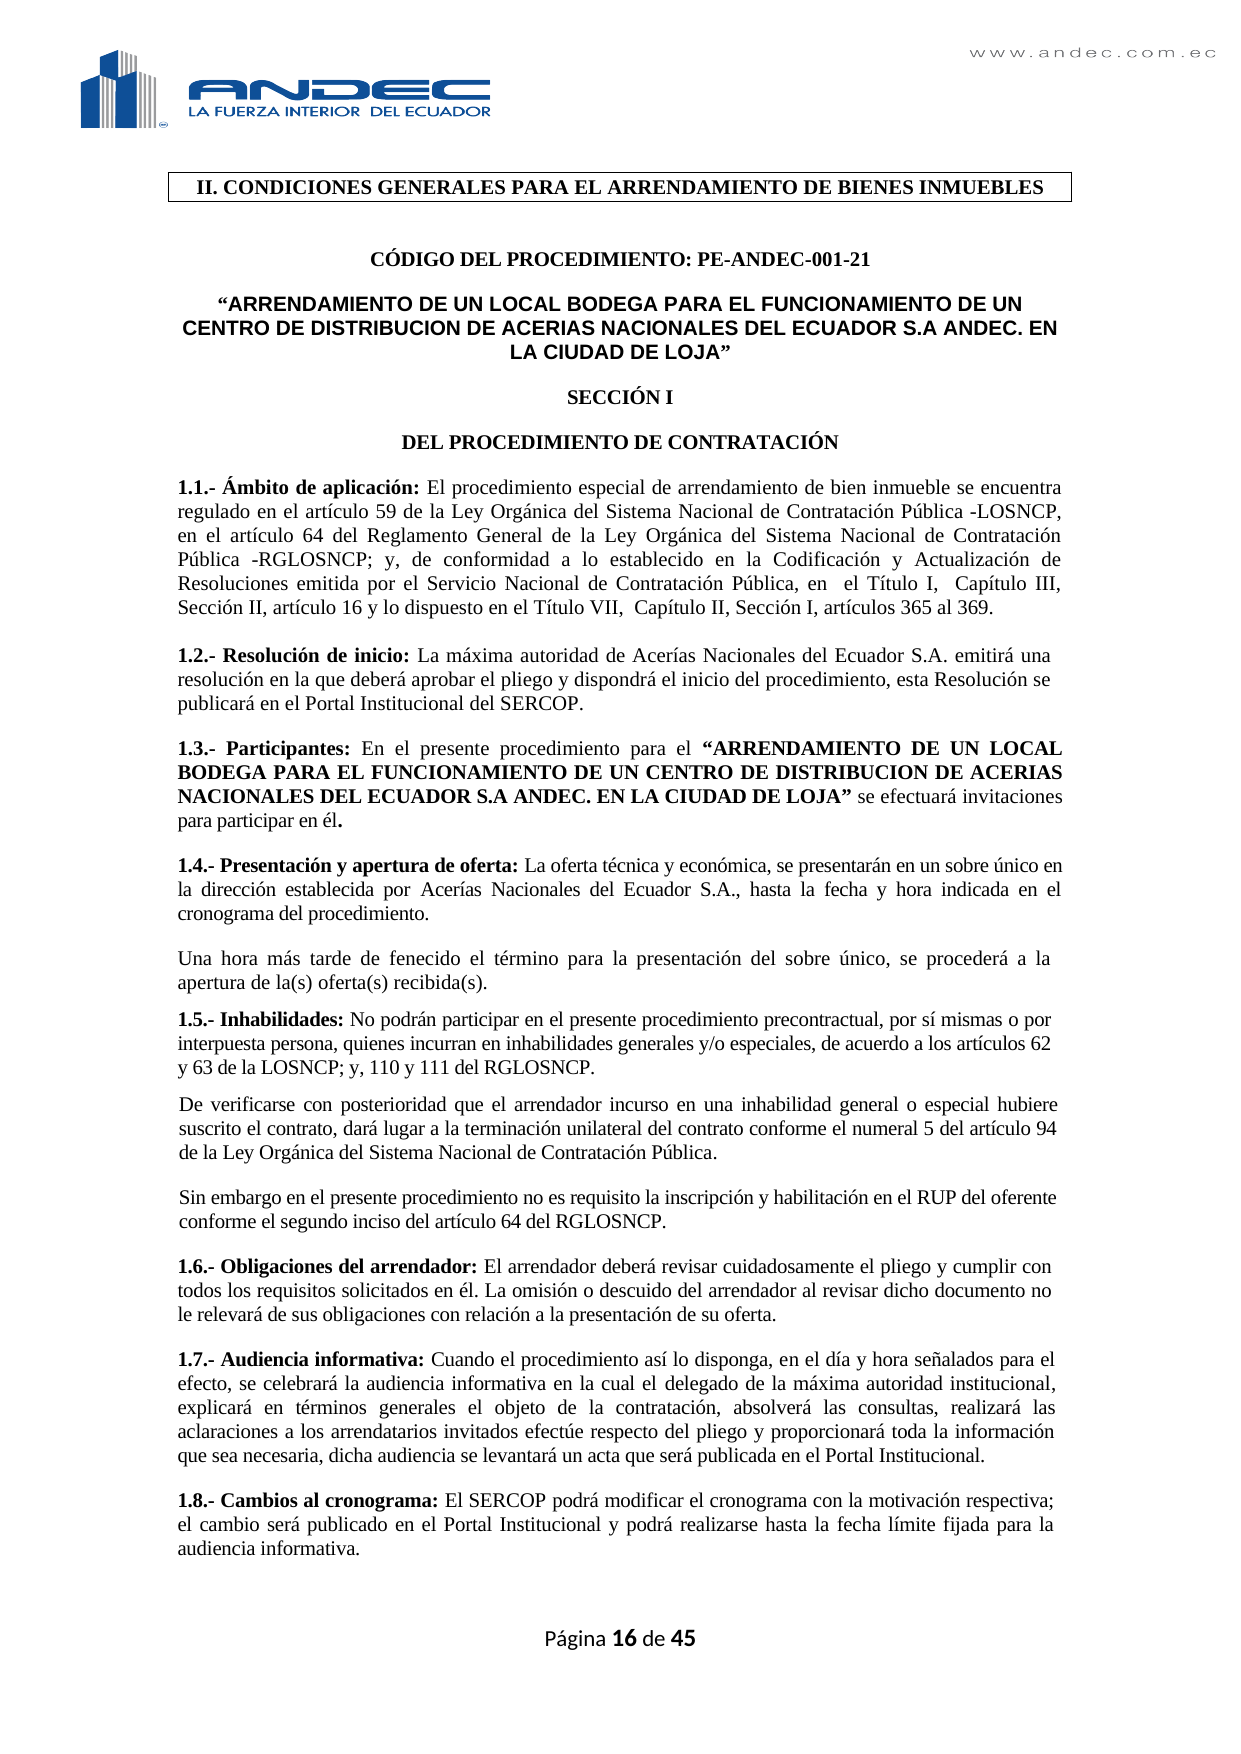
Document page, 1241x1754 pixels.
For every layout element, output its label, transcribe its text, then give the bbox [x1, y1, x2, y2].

text DEL PROCEDIMIENTO DE CONTRATACIÓN [177, 430, 1063, 454]
text 1.2.- Resolución de inicio: La máxima autoridad de Acerías Nacionales del Ecuador S.A. emitirá una resolución en la que deberá aprobar el pliego y dispondrá el inicio del procedimiento, esta Resolución se publicará en el Portal Institucional del SERCOP. [177, 643, 1052, 715]
text 1.1.- Ámbito de aplicación: El procedimiento especial de arrendamiento de bien inmueble se encuentra regulado en el artículo 59 de la Ley Orgánica del Sistema Nacional de Contratación Pública -LOSNCP, en el artículo 64 del Reglamento General de la Ley Orgánica del Sistema Nacional de Contratación Pública -RGLOSNCP; y, de conformidad a lo establecido en la Codificación y Actualización de Resoluciones emitida por el Servicio Nacional de Contratación Pública, en el Título I, Capítulo III, Sección II, artículo 16 y lo dispuesto en el Título VII, Capítulo II, Sección I, artículos 365 al 369. [177, 475, 1063, 619]
text 1.4.- Presentación y apertura de oferta: La oferta técnica y económica, se presentarán en un sobre único en la dirección establecida por Acerías Nacionales del Ecuador S.A., hasta la fecha y hora indicada en el cronograma del procedimiento. [177, 853, 1063, 925]
text CÓDIGO DEL PROCEDIMIENTO: PE-ANDEC-001-21 [177, 247, 1063, 271]
text Sin embargo en el presente procedimiento no es requisito la inscripción y habilitación en el RUP del oferente conforme el segundo inciso del artículo 64 del RGLOSNCP. [179, 1184, 1058, 1233]
picture [5, 21, 1241, 147]
text 1.3.- Participantes: En el presente procedimiento para el “ARRENDAMIENTO DE UN LOCAL BODEGA PARA EL FUNCIONAMIENTO DE UN CENTRO DE DISTRIBUCION DE ACERIAS NACIONALES DEL ECUADOR S.A ANDEC. EN LA CIUDAD DE LOJA” se efectuará invitaciones para participar en él. [177, 736, 1063, 832]
text “ARRENDAMIENTO DE UN LOCAL BODEGA PARA EL FUNCIONAMIENTO DE UN CENTRO DE DISTRIBUCION DE ACERIAS NACIONALES DEL ECUADOR S.A ANDEC. EN LA CIUDAD DE LOJA” [177, 292, 1063, 364]
text 1.7.- Audiencia informativa: Cuando el procedimiento así lo disponga, en el día y hora señalados para el efecto, se celebrará la audiencia informativa en la cual el delegado de la máxima autoridad institucional, explicará en términos generales el objeto de la contratación, absolverá las consultas, realizará las aclaraciones a los arrendatarios invitados efectúe respecto del pliego y proporcionará toda la información que sea necesaria, dicha audiencia se levantará un acta que será publicada en el Portal Institucional. [177, 1347, 1056, 1467]
text II. CONDICIONES GENERALES PARA EL ARRENDAMIENTO DE BIENES INMUEBLES [169, 173, 1071, 201]
text SECCIÓN I [177, 385, 1063, 409]
text 1.6.- Obligaciones del arrendador: El arrendador deberá revisar cuidadosamente el pliego y cumplir con todos los requisitos solicitados en él. La omisión o descuido del arrendador al revisar dicho documento no le relevará de sus obligaciones con relación a la presentación de su oferta. [177, 1253, 1052, 1326]
text 1.8.- Cambios al cronograma: El SERCOP podrá modificar el cronograma con la motivación respectiva; el cambio será publicado en el Portal Institucional y podrá realizarse hasta la fecha límite fijada para la audiencia informativa. [177, 1488, 1054, 1560]
text Una hora más tarde de fenecido el término para la presentación del sobre único, se procederá a la apertura de la(s) oferta(s) recibida(s). [177, 946, 1052, 994]
text De verificarse con posterioridad que el arrendador incurso en una inhabilidad general o especial hubiere suscrito el contrato, dará lugar a la terminación unilateral del contrato conforme el numeral 5 del artículo 94 de la Ley Orgánica del Sistema Nacional de Contratación Pública. [179, 1092, 1058, 1164]
text 1.5.- Inhabilidades: No podrán participar en el presente procedimiento precontractual, por sí mismas o por interpuesta persona, quienes incurran en inhabilidades generales y/o especiales, de acuerdo a los artículos 62 y 63 de la LOSNCP; y, 110 y 111 del RGLOSNCP. [177, 1007, 1052, 1079]
